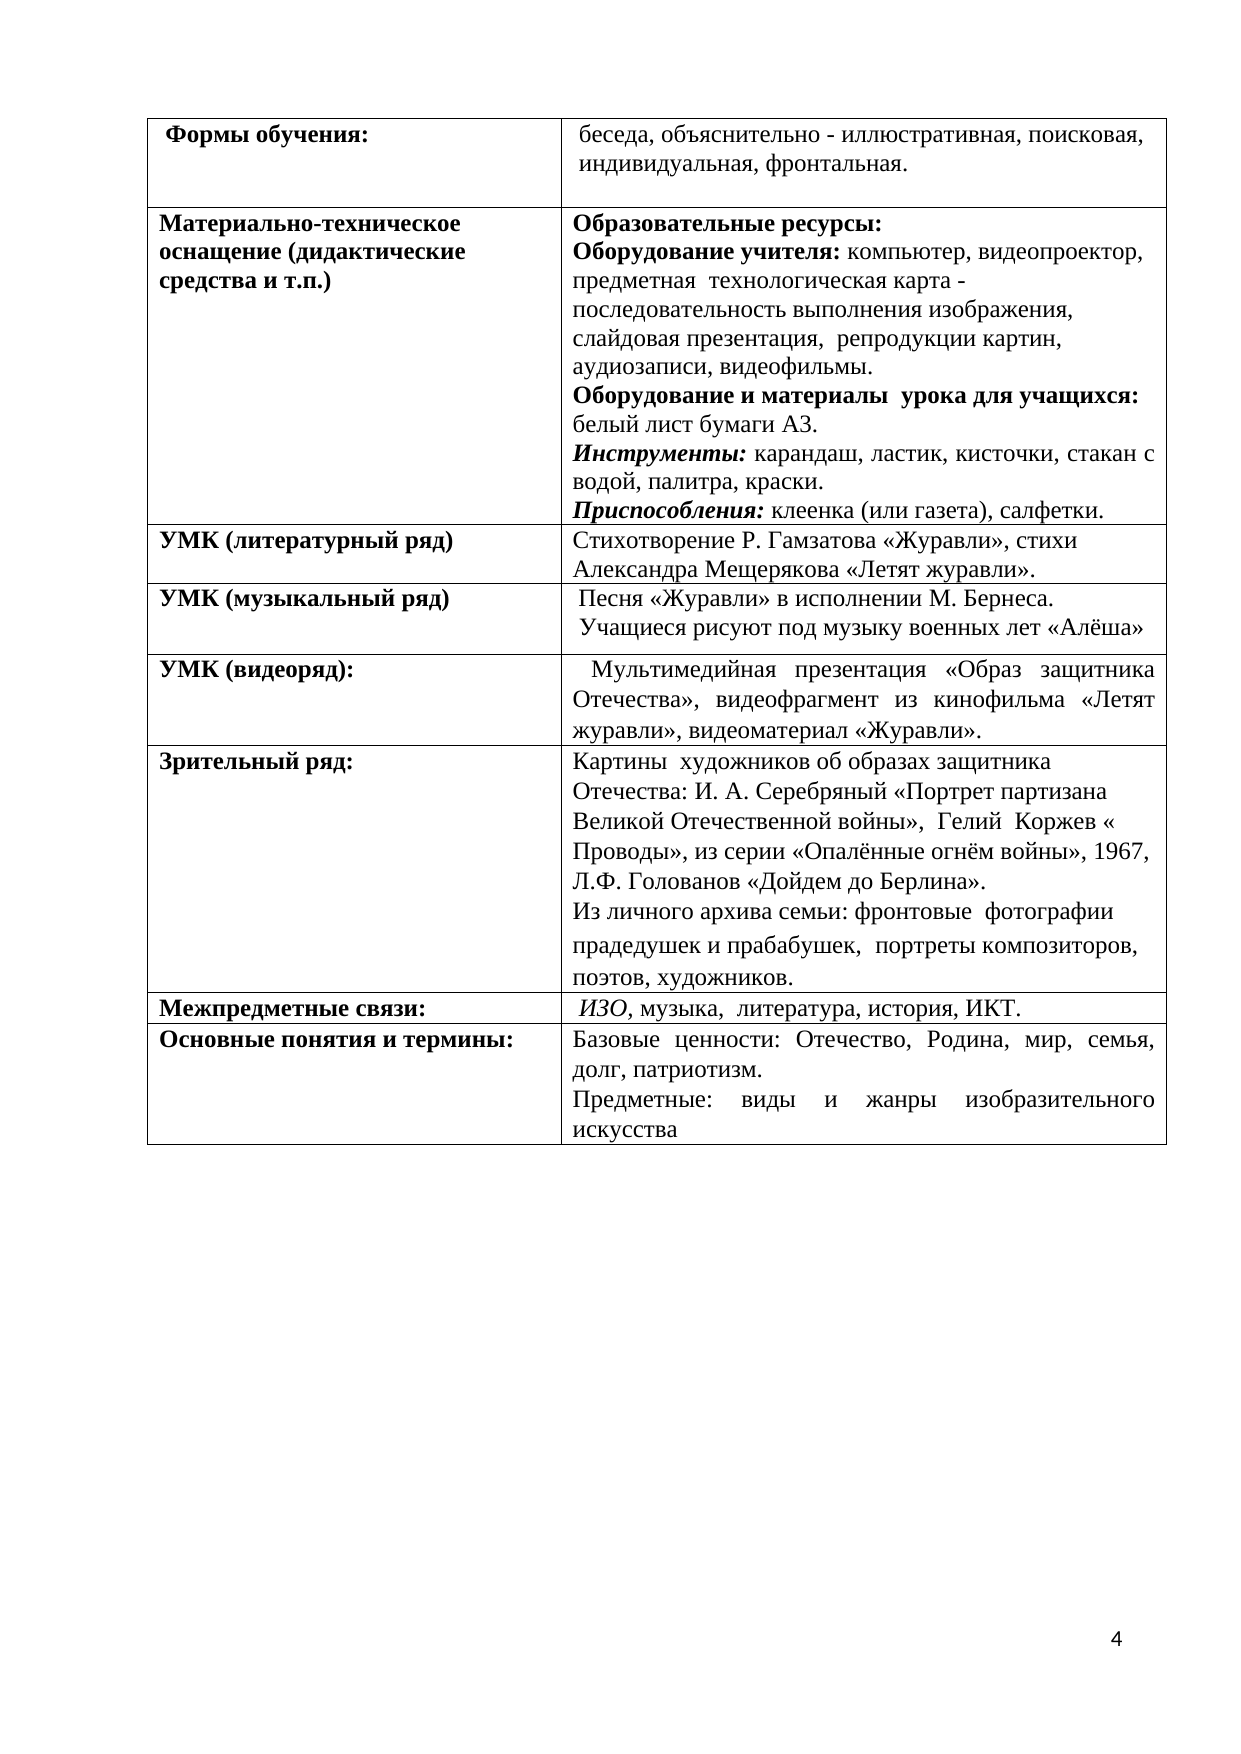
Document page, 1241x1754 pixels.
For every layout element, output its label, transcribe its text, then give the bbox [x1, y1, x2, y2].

table_cell УМК (музыкальный ряд) [148, 584, 561, 653]
table_cell Материально-техническое оснащение (дидактические средства и т.п.) [148, 208, 561, 524]
table_cell Образовательные ресурсы: Оборудование учителя: компьютер, видеопроектор, предметная технологическая карта - последовательность выполнения изображения, слайдовая презентация, репродукции картин, аудиозаписи, видеофильмы. Оборудование и материалы урока для учащихся: белый лист бумаги А3. Инструменты: карандаш, ластик, кисточки, стакан с водой, палитра, краски. Приспособления: клеенка (или газета), салфетки. [562, 208, 1166, 524]
table_cell беседа, объяснительно - иллюстративная, поисковая, индивидуальная, фронтальная. [562, 119, 1166, 207]
table_cell Зрительный ряд: [148, 746, 561, 992]
table_cell УМК (видеоряд): [148, 655, 561, 745]
table_cell ИЗО, музыка, литература, история, ИКТ. [562, 993, 1166, 1023]
table_cell Картины художников об образах защитника Отечества: И. А. Серебряный «Портрет партизана Великой Отечественной войны», Гелий Коржев « Проводы», из серии «Опалённые огнём войны», 1967, Л.Ф. Голованов «Дойдем до Берлина». Из личного архива семьи: фронтовые фотографии прадедушек и прабабушек, портреты композиторов, поэтов, художников. [562, 746, 1166, 992]
table_cell Мультимедийная презентация «Образ защитника Отечества», видеофрагмент из кинофильма «Летят журавли», видеоматериал «Журавли». [562, 655, 1166, 745]
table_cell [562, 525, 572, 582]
table_cell Межпредметные связи: [148, 993, 561, 1023]
table_cell Формы обучения: [148, 119, 561, 207]
table_cell Базовые ценности: Отечество, Родина, мир, семья, долг, патриотизм. Предметные: виды и жанры изобразительного искусства [562, 1024, 1166, 1144]
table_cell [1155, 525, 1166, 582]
table_cell УМК (литературный ряд) [148, 525, 561, 582]
table_cell Песня «Журавли» в исполнении М. Бернеса. Учащиеся рисуют под музыку военных лет «Алёша» [562, 584, 1166, 653]
table_cell Основные понятия и термины: [148, 1024, 561, 1144]
